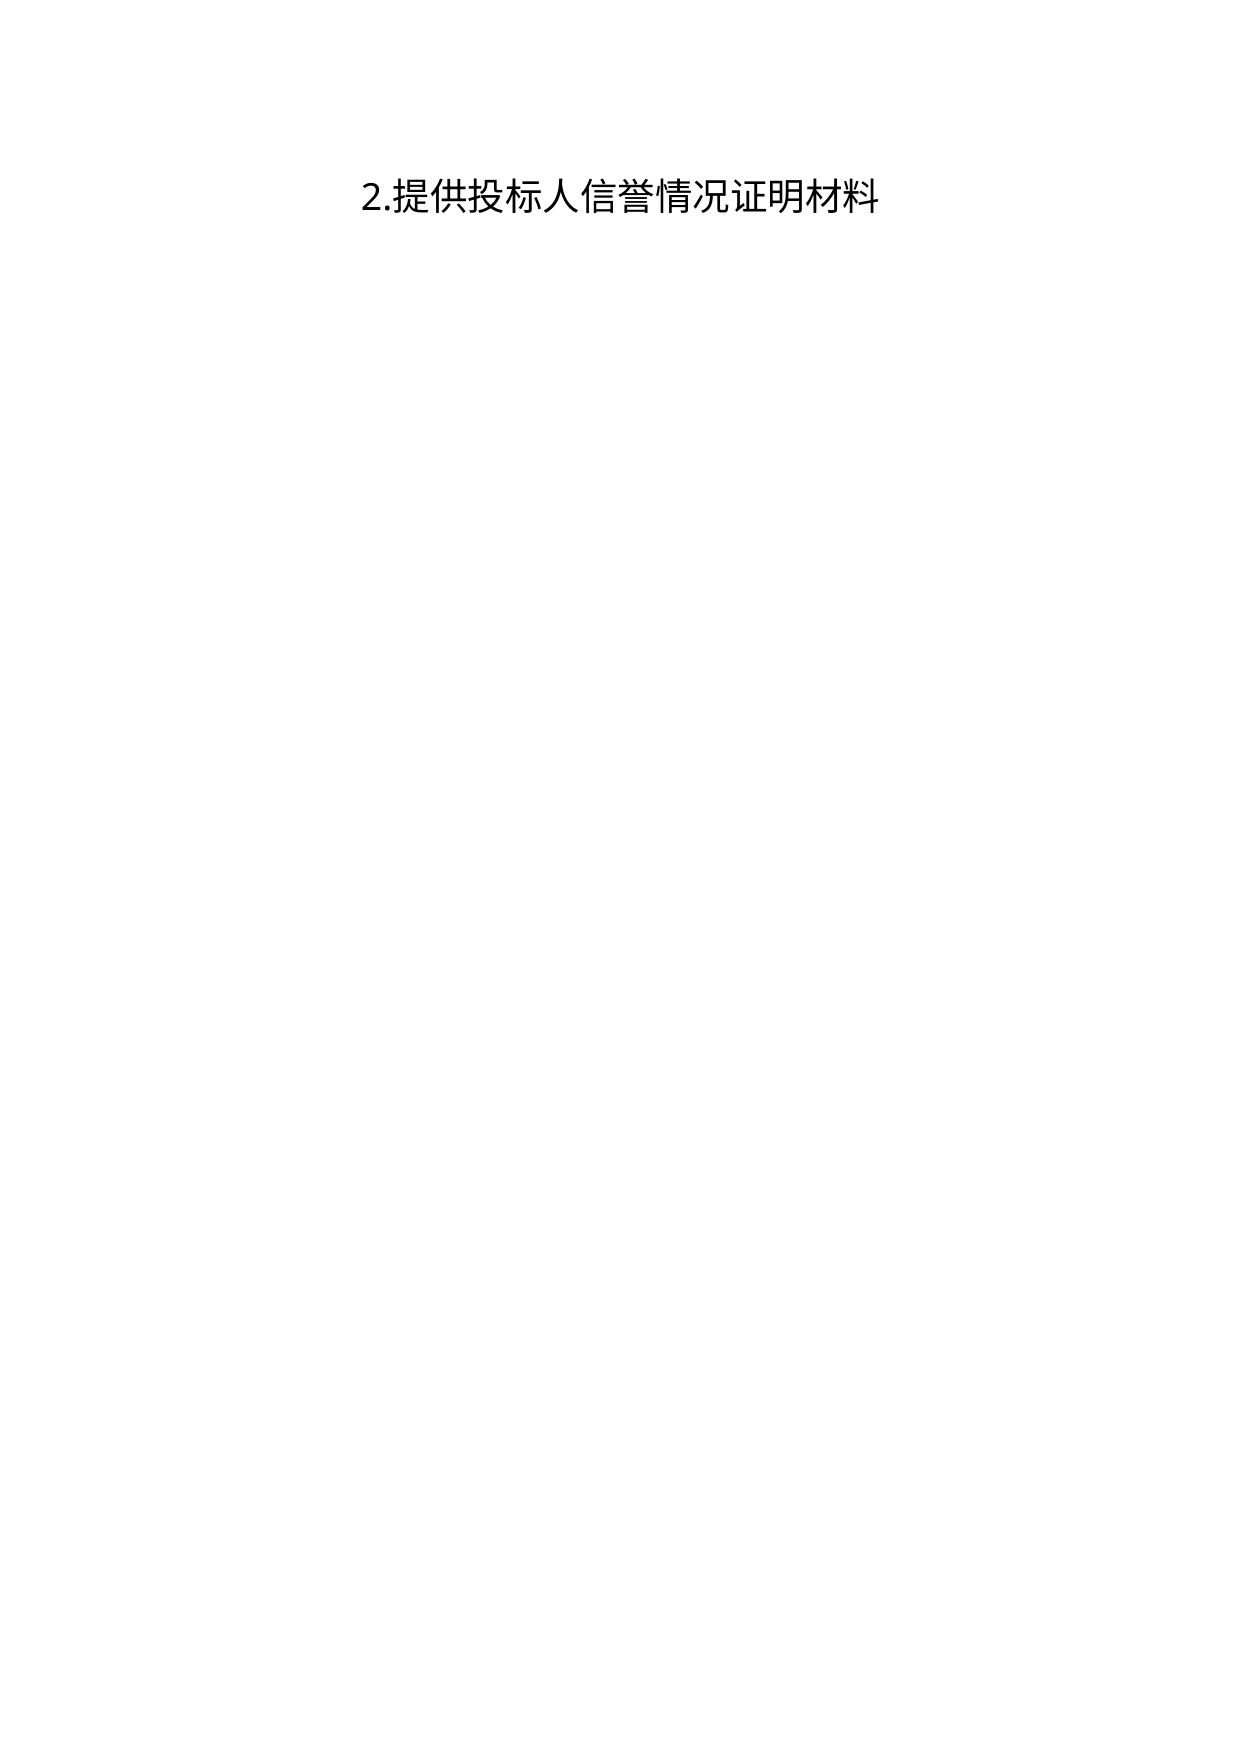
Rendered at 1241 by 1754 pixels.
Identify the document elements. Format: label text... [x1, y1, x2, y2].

text 2.提供投标人信誉情况证明材料 [187, 162, 1053, 227]
